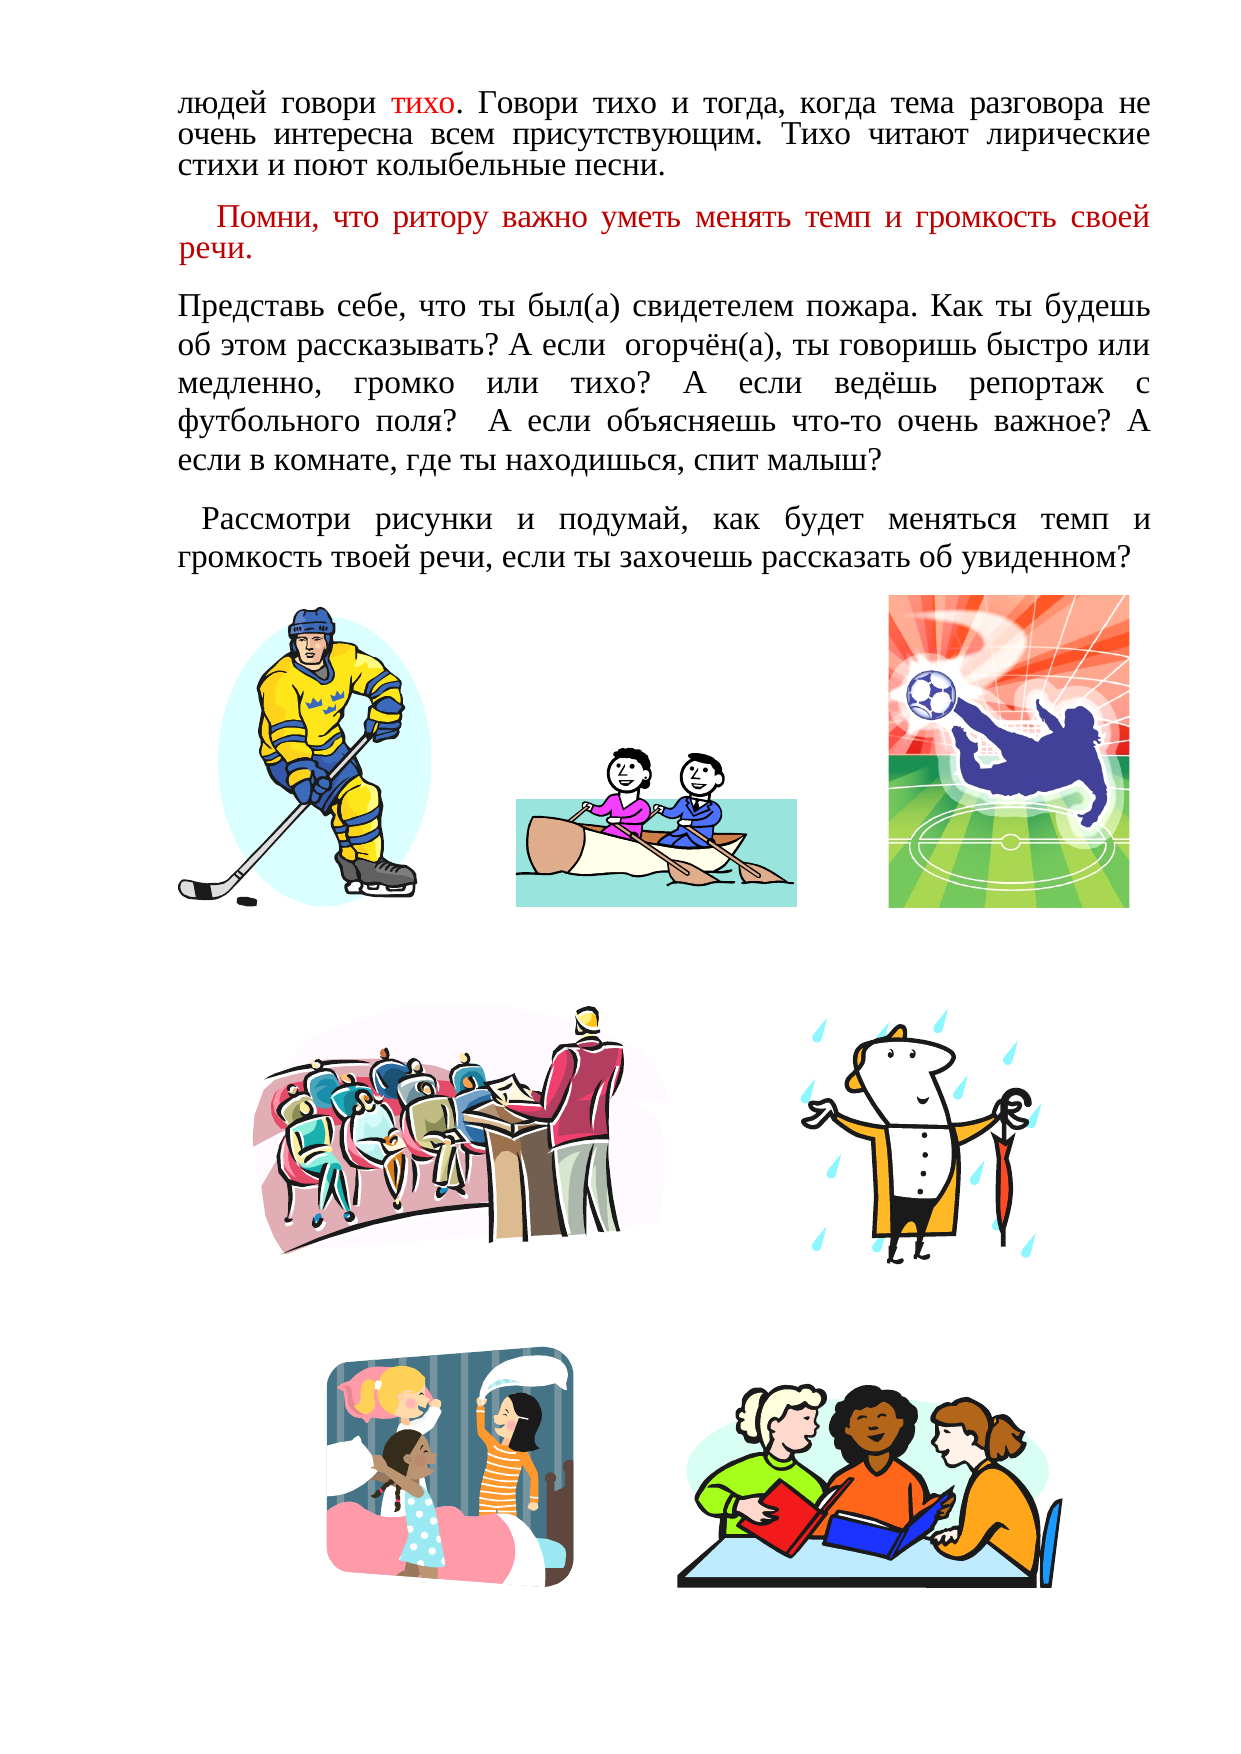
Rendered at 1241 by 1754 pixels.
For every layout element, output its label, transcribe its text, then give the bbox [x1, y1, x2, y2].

text Представь себе, что ты был(а) свидетелем пожара. Как ты будешь об этом рассказывать? А если огорчён(а), ты говоришь быстро или медленно, громко или тихо? А если ведёшь репортаж с футбольного поля? А если объясняешь что-то очень важное? А если в комнате, где ты находишься, спит малыш? [177, 286, 1152, 477]
text Помни, что ритору важно уметь менять темп и громкость своей речи. [179, 203, 1150, 265]
text Рассмотри рисунки и подумай, как будет меняться темп и громкость твоей речи, если ты захочешь рассказать об увиденном? [177, 498, 1152, 575]
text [177, 89, 1151, 182]
